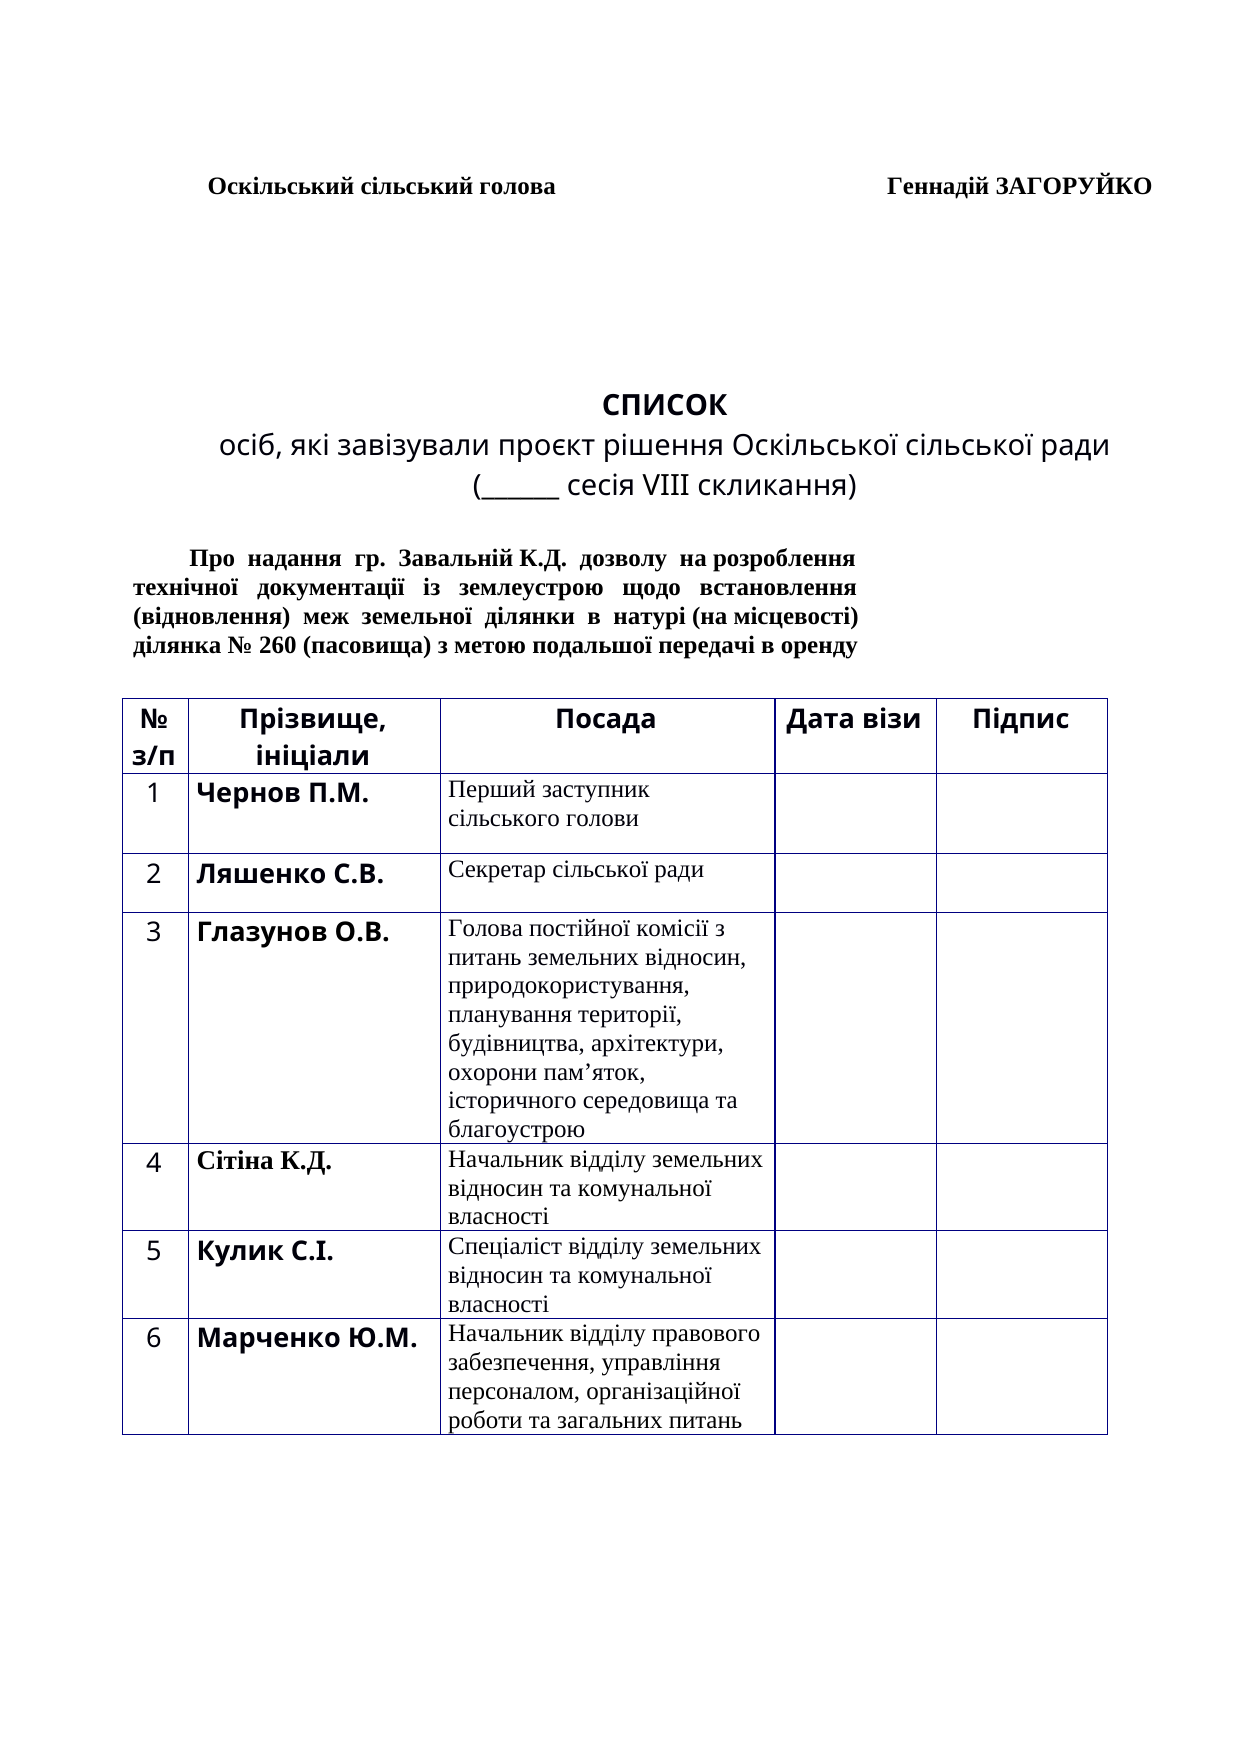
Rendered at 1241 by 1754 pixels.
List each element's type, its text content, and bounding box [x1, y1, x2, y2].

table_cell 3 [123, 913, 188, 1143]
text ділянка № 260 (пасовища) з метою подальшої передачі в оренду [133, 630, 1196, 658]
text Оскільський сільський голова Геннадій ЗАГОРУЙКО [133, 171, 1196, 199]
table_cell [937, 913, 1107, 1143]
table_cell [776, 774, 936, 853]
table_header Прізвище, ініціали [189, 699, 440, 773]
table_cell Чернов П.М. [189, 774, 440, 853]
text (______ сесія VІІІ скликання) [133, 464, 1196, 504]
table_cell [937, 774, 1107, 853]
table_cell [937, 1231, 1107, 1317]
table_cell Начальник відділу земельних відносин та комунальної власності [441, 1144, 774, 1230]
table_cell Секретар сільської ради [441, 854, 774, 912]
table_cell [937, 1319, 1107, 1433]
table_cell Голова постійної комісії з питань земельних відносин, природокористування, планування території, будівництва, архітектури, охорони пам’яток, історичного середовища та благоустрою [441, 913, 774, 1143]
table_cell [776, 854, 936, 912]
table_cell [776, 1231, 936, 1317]
table_cell [776, 1319, 936, 1433]
table_cell [937, 854, 1107, 912]
table_cell 2 [123, 854, 188, 912]
text Про надання гр. Завальній К.Д. дозволу на розроблення [133, 543, 1196, 572]
table_header Посада [441, 699, 774, 773]
table_header Підпис [937, 699, 1107, 773]
table_cell Сітіна К.Д. [189, 1144, 440, 1230]
table_header № з/п [123, 699, 188, 773]
table_cell Кулик С.І. [189, 1231, 440, 1317]
table_cell [776, 1144, 936, 1230]
text осіб, які завізували проєкт рішення Оскільської сільської ради [133, 424, 1196, 464]
table_cell Начальник відділу правового забезпечення, управління персоналом, організаційної роботи та загальних питань [441, 1319, 774, 1433]
table_header Дата візи [776, 699, 936, 773]
text (відновлення) меж земельної ділянки в натурі (на місцевості) [133, 601, 1196, 630]
table_cell 4 [123, 1144, 188, 1230]
table_cell [937, 1144, 1107, 1230]
table_cell 6 [123, 1319, 188, 1433]
table_cell 5 [123, 1231, 188, 1317]
table_cell Перший заступник сільського голови [441, 774, 774, 853]
table_cell Марченко Ю.М. [189, 1319, 440, 1433]
table_cell [776, 913, 936, 1143]
table_cell Ляшенко С.В. [189, 854, 440, 912]
text технічної документації із землеустрою щодо встановлення [133, 572, 1196, 601]
table_cell Глазунов О.В. [189, 913, 440, 1143]
table_cell Спеціаліст відділу земельних відносин та комунальної власності [441, 1231, 774, 1317]
text СПИСОК [133, 385, 1196, 424]
table_cell 1 [123, 774, 188, 853]
